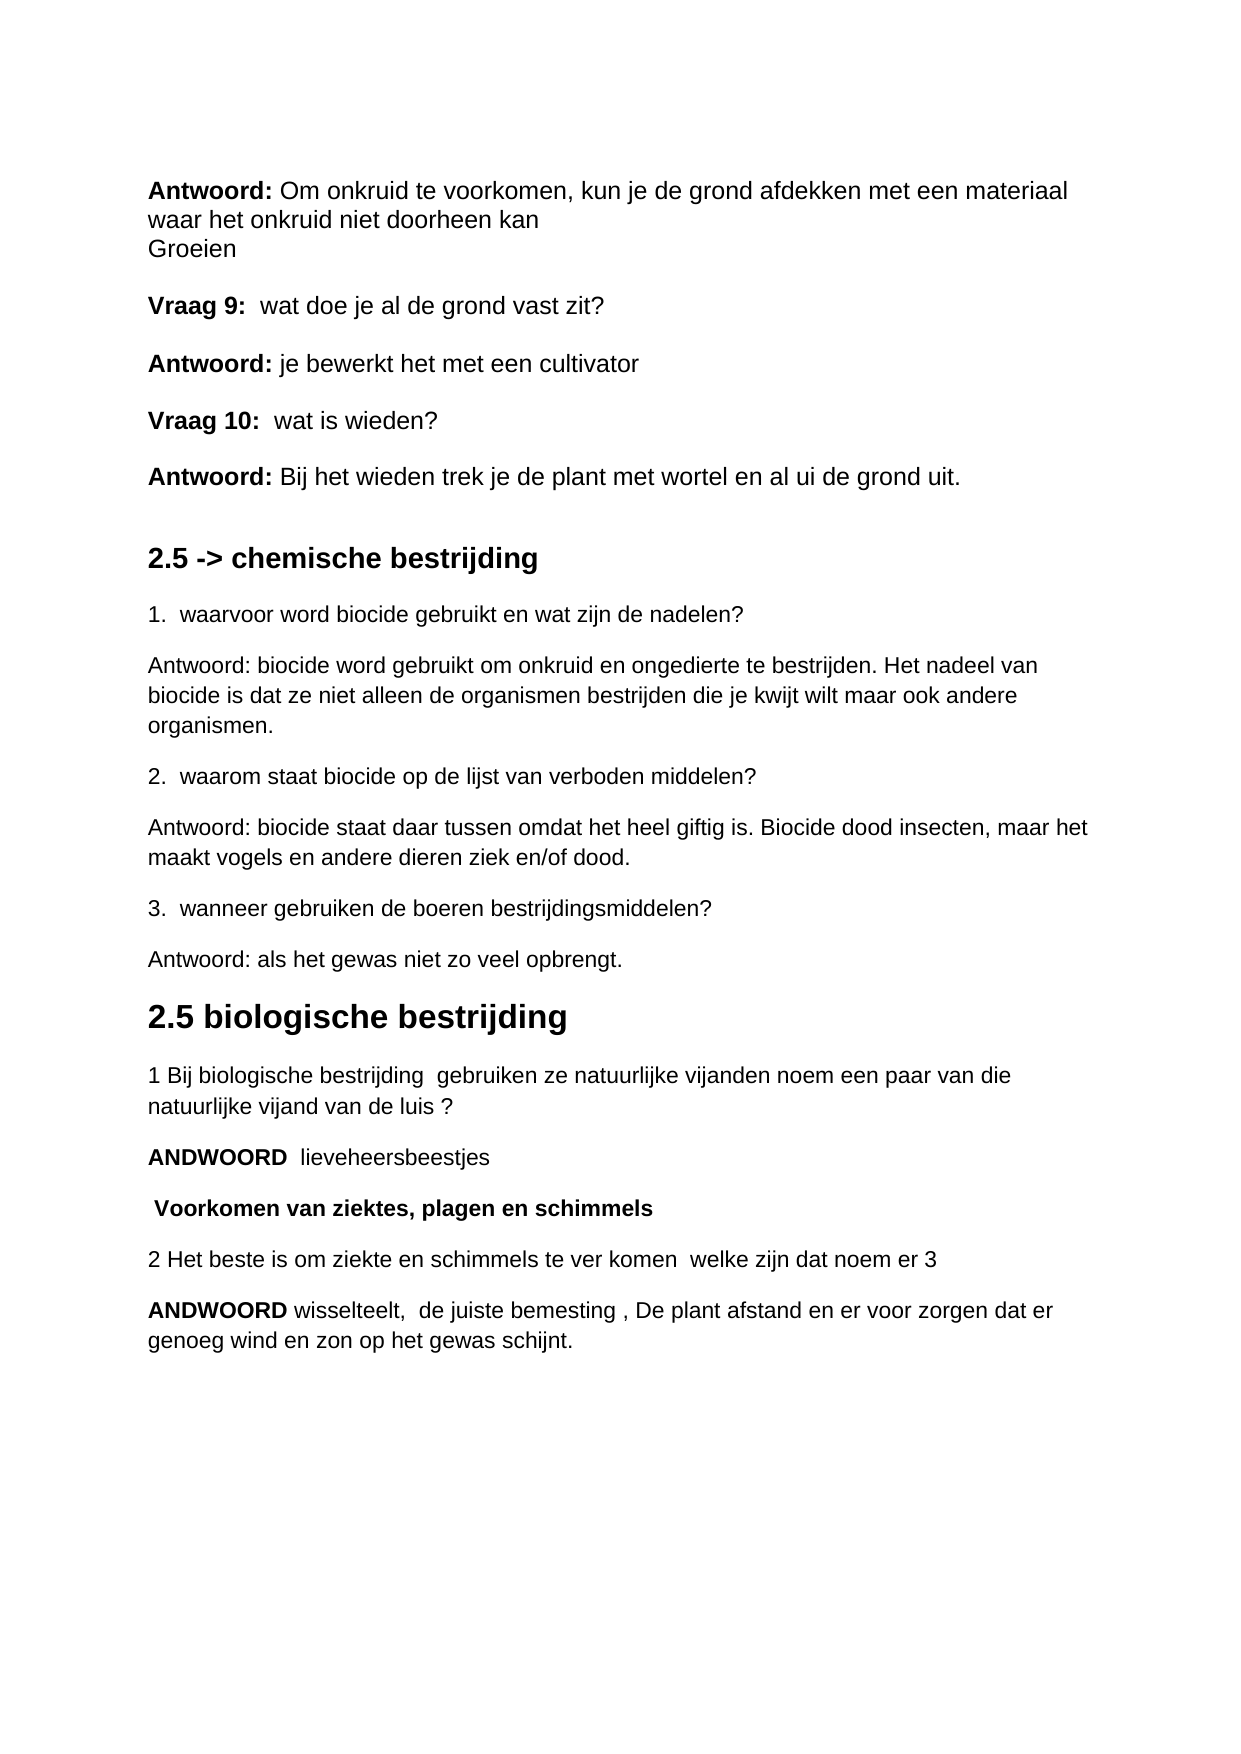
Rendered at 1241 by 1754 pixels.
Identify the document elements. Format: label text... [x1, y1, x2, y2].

text 2 Het beste is om ziekte en schimmels te ver komen welke zijn dat noem er 3 [148, 1246, 1093, 1272]
text ANDWOORD lieveheersbeestjes [148, 1144, 1093, 1170]
text Vraag 10: wat is wieden? [148, 406, 1093, 435]
text 2. waarom staat biocide op de lijst van verboden middelen? [148, 763, 1093, 789]
text 1. waarvoor word biocide gebruikt en wat zijn de nadelen? [148, 601, 1093, 627]
text ANDWOORD wisselteelt, de juiste bemesting , De plant afstand en er voor zorgen dat er genoeg wind en zon op het gewas schijnt. [148, 1297, 1093, 1353]
text Groeien [148, 234, 1093, 263]
text Antwoord: als het gewas niet zo veel opbrengt. [148, 946, 1093, 973]
text Antwoord: biocide word gebruikt om onkruid en ongedierte te bestrijden. Het nadeel van biocide is dat ze niet alleen de organismen bestrijden die je kwijt wilt maar ook andere organismen. [148, 652, 1093, 738]
text 2.5 -> chemische bestrijding [148, 541, 1093, 575]
text Antwoord: Bij het wieden trek je de plant met wortel en al ui de grond uit. [148, 461, 1093, 490]
text Antwoord: je bewerkt het met een cultivator [148, 349, 1093, 378]
text Antwoord: biocide staat daar tussen omdat het heel giftig is. Biocide dood insecten, maar het maakt vogels en andere dieren ziek en/of dood. [148, 814, 1093, 871]
text 1 Bij biologische bestrijding gebruiken ze natuurlijke vijanden noem een paar van die natuurlijke vijand van de luis ? [148, 1062, 1093, 1119]
text Antwoord: Om onkruid te voorkomen, kun je de grond afdekken met een materiaal waar het onkruid niet doorheen kan [148, 176, 1093, 234]
text Voorkomen van ziektes, plagen en schimmels [148, 1195, 1093, 1221]
text 3. wanneer gebruiken de boeren bestrijdingsmiddelen? [148, 895, 1093, 922]
text Vraag 9: wat doe je al de grond vast zit? [148, 291, 1093, 320]
text 2.5 biologische bestrijding [148, 997, 1093, 1036]
